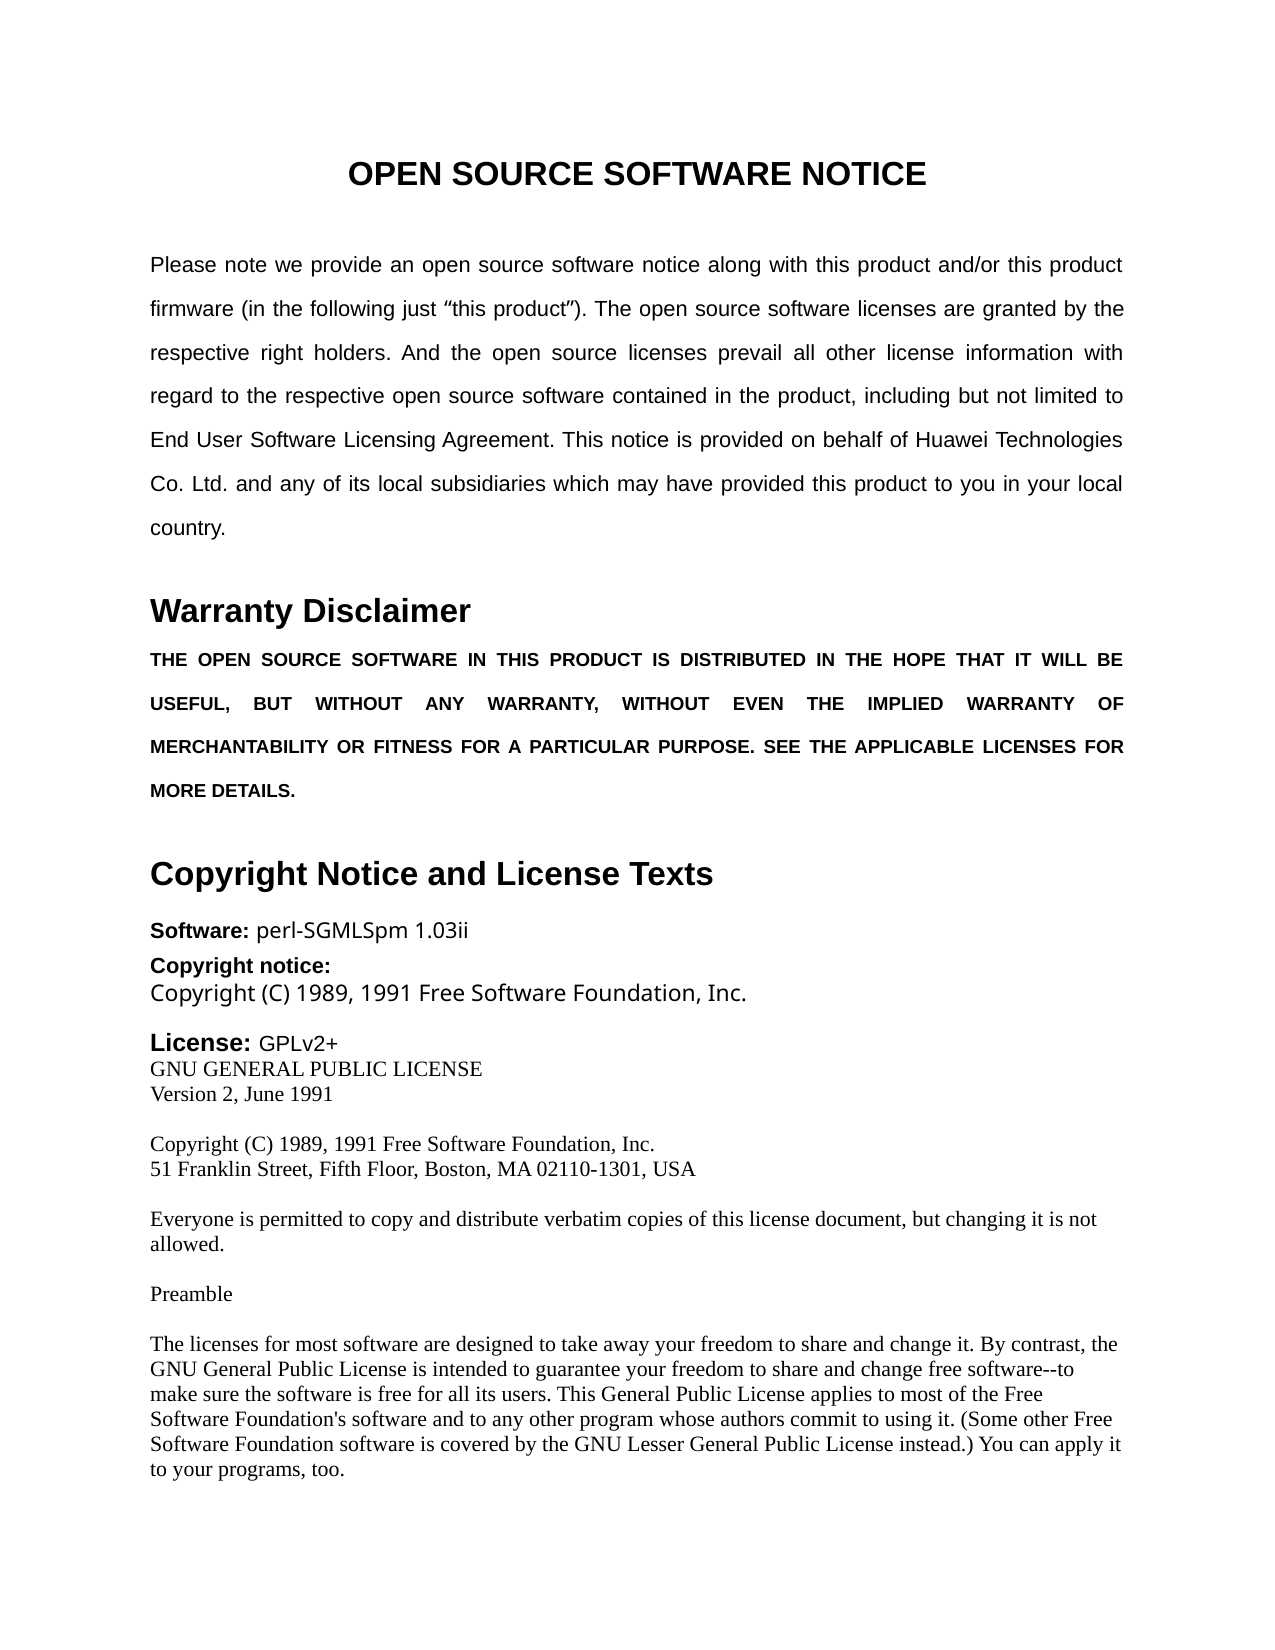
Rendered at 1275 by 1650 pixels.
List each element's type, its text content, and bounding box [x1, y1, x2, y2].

text Copyright notice: [150, 944, 1125, 981]
text Software: perl-SGMLSpm 1.03ii [150, 919, 1125, 944]
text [150, 1056, 1125, 1481]
text The open source software in this product is distributed in the hope that it will be useful, but WITHOUT ANY WARRANTY, without even the implied warranty of MERCHANTABILITY or FITNESS FOR A PARTICULAR PURPOSE. See the applicable licenses for more details. [150, 631, 1125, 806]
text License: GPLv2+ [150, 1031, 1125, 1056]
text OPEN SOURCE SOFTWARE NOTICE [150, 150, 1125, 194]
text Copyright Notice and License Texts [150, 850, 1125, 894]
text Copyright (C) 1989, 1991 Free Software Foundation, Inc. [150, 981, 1125, 1006]
text Warranty Disclaimer [150, 587, 1125, 631]
text Please note we provide an open source software notice along with this product and/or this product firmware (in the following just “this product”). The open source software licenses are granted by the respective right holders. And the open source licenses prevail all other license information with regard to the respective open source software contained in the product, including but not limited to End User Software Licensing Agreement. This notice is provided on behalf of Huawei Technologies Co. Ltd. and any of its local subsidiaries which may have provided this product to you in your local country. [150, 237, 1125, 544]
